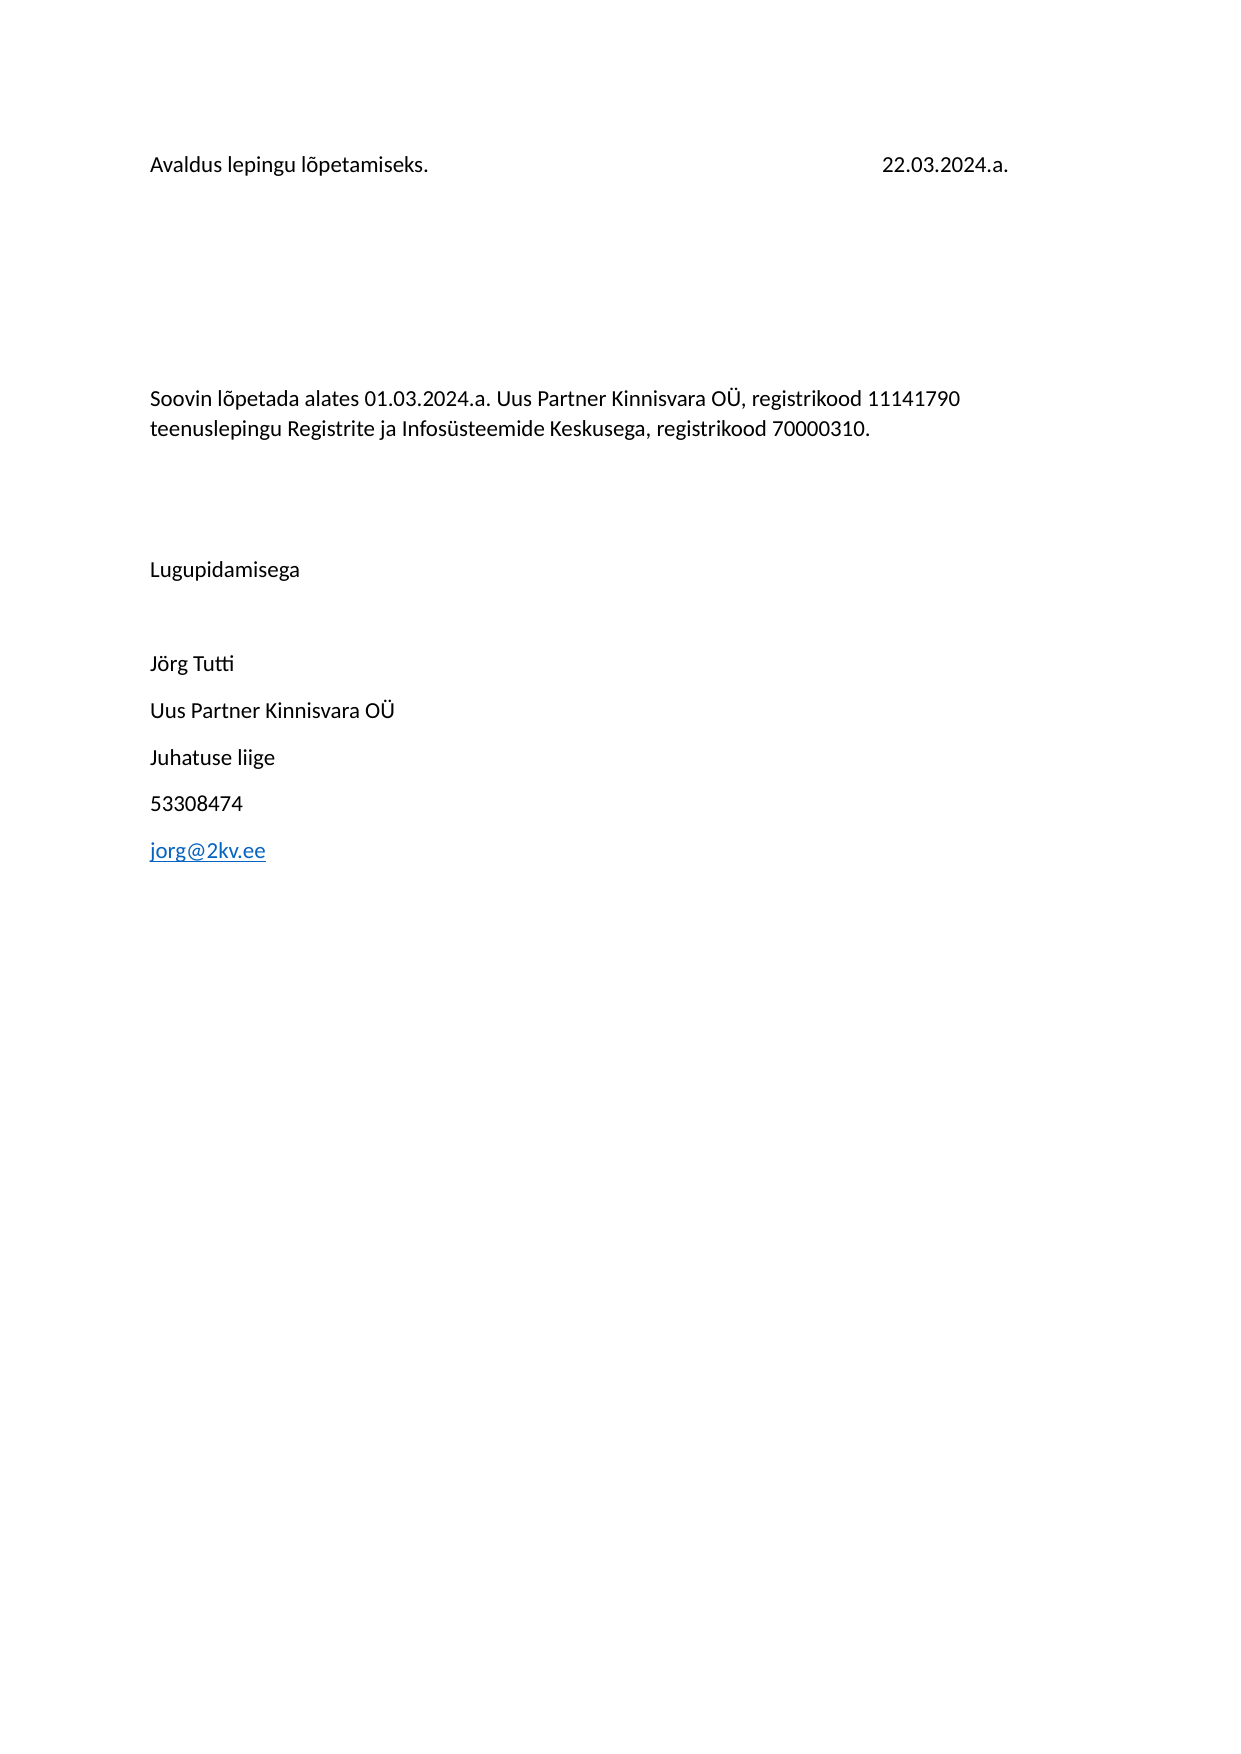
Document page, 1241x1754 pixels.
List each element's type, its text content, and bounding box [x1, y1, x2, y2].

text Soovin lõpetada alates 01.03.2024.a. Uus Partner Kinnisvara OÜ, registrikood 11141790 teenuslepingu Registrite ja Infosüsteemide Keskusega, registrikood 70000310. [150, 384, 1090, 443]
text 53308474 [150, 789, 1090, 818]
text jorg@2kv.ee [150, 836, 1090, 864]
text Lugupidamisega [150, 555, 1090, 583]
text Avaldus lepingu lõpetamiseks. 22.03.2024.a. [150, 150, 1090, 178]
text Uus Partner Kinnisvara OÜ [150, 696, 1090, 724]
text Jörg Tutti [150, 649, 1090, 677]
text Juhatuse liige [150, 743, 1090, 771]
